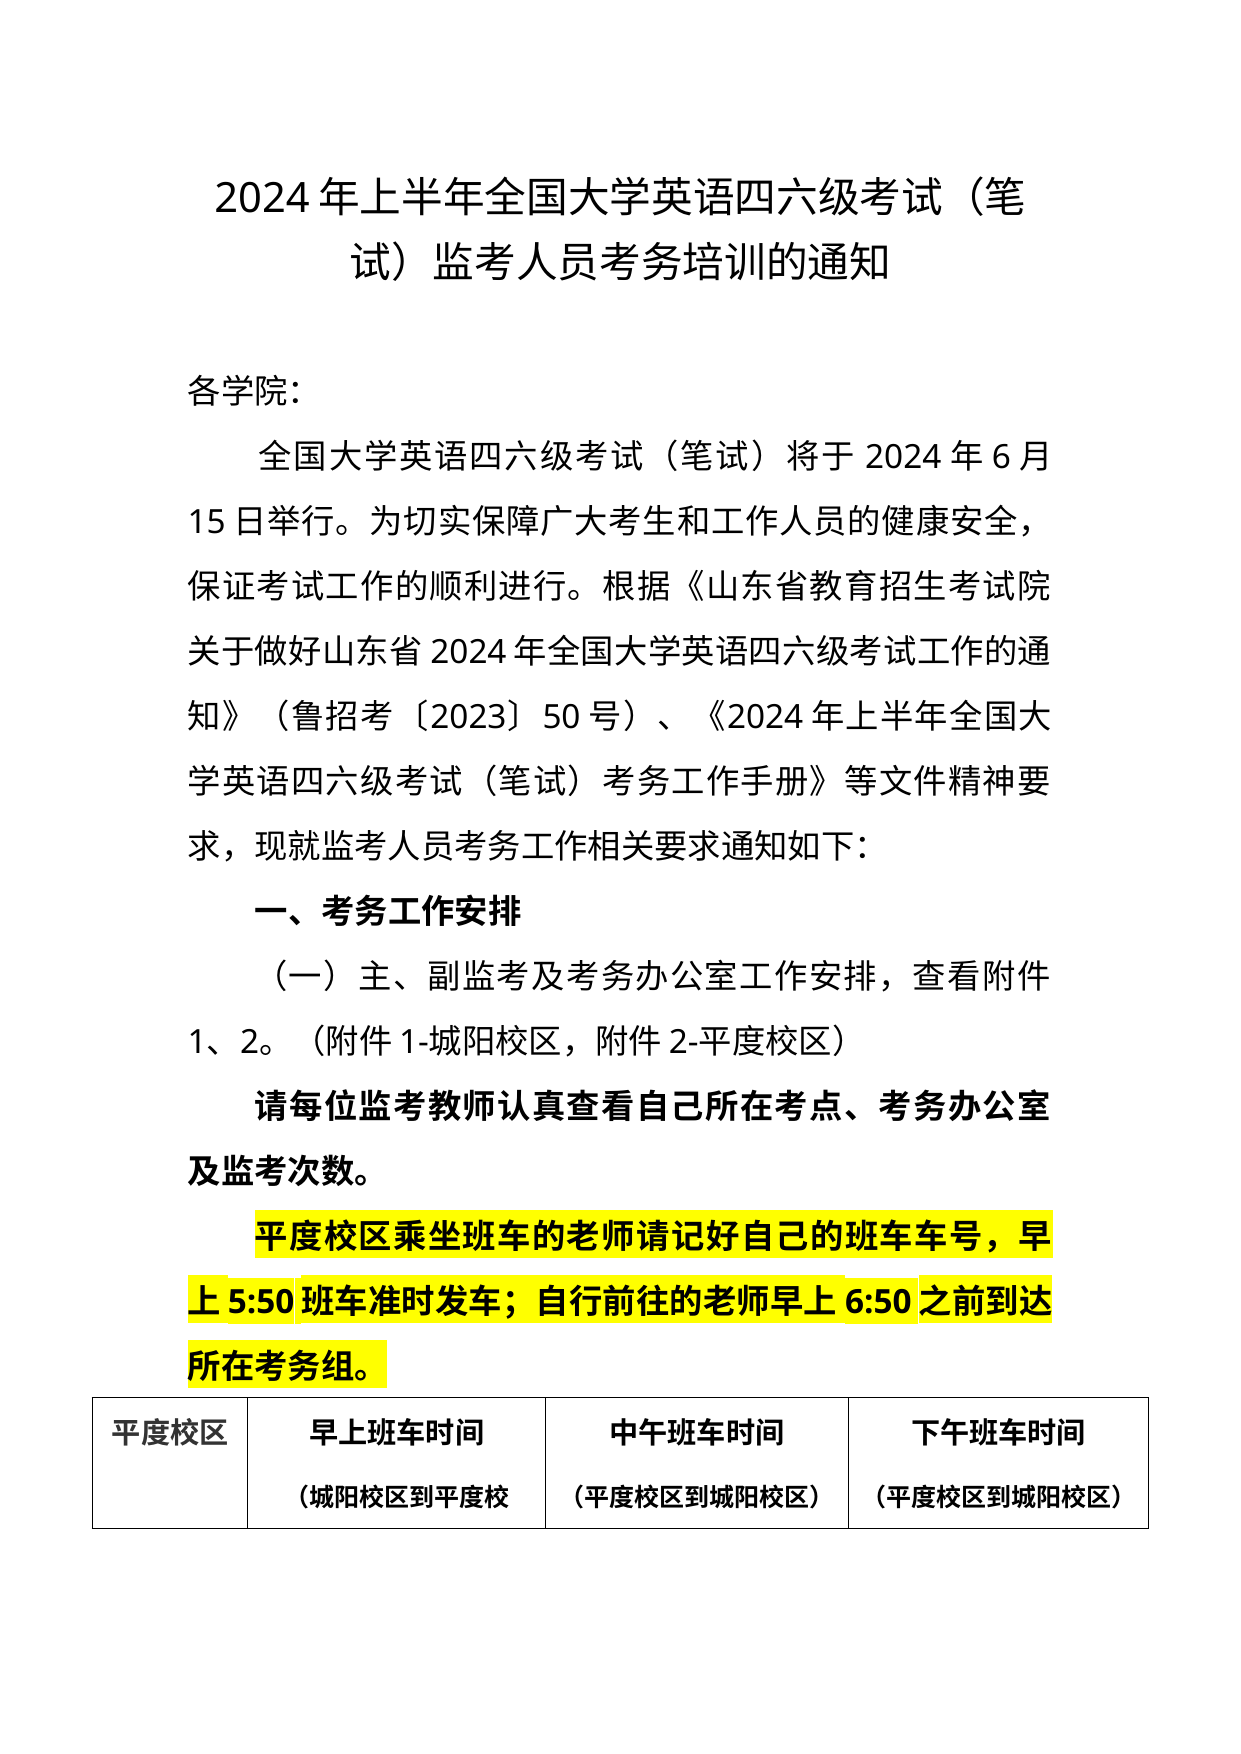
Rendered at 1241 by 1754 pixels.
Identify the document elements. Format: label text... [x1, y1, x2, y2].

table_header 下午班车时间 （平度校区到城阳校区） [849, 1398, 1148, 1528]
text 全国大学英语四六级考试（笔试）将于2024年6月15日举行。为切实保障广大考生和工作人员的健康安全，保证考试工作的顺利进行。根据《山东省教育招生考试院关于做好山东省2024年全国大学英语四六级考试工作的通知》（鲁招考〔2023〕50号）、《2024年上半年全国大学英语四六级考试（笔试）考务工作手册》等文件精神要求，现就监考人员考务工作相关要求通知如下： [187, 422, 1053, 877]
table_header 早上班车时间 （城阳校区到平度校区） [248, 1398, 545, 1528]
table_header 中午班车时间 （平度校区到城阳校区） [546, 1398, 848, 1528]
table_header 平度校区 监考教师 乘车时间 [93, 1398, 247, 1528]
text 各学院： [187, 357, 1053, 422]
text 平度校区乘坐班车的老师请记好自己的班车车号，早上5:50班车准时发车；自行前往的老师早上6:50之前到达所在考务组。 [187, 1202, 1053, 1397]
text 一、考务工作安排 [187, 877, 1053, 942]
text 2024年上半年全国大学英语四六级考试（笔试）监考人员考务培训的通知 [187, 162, 1053, 292]
text 请每位监考教师认真查看自己所在考点、考务办公室及监考次数。 [187, 1072, 1053, 1202]
text （一）主、副监考及考务办公室工作安排，查看附件1、2。（附件1-城阳校区，附件2-平度校区） [187, 942, 1053, 1072]
